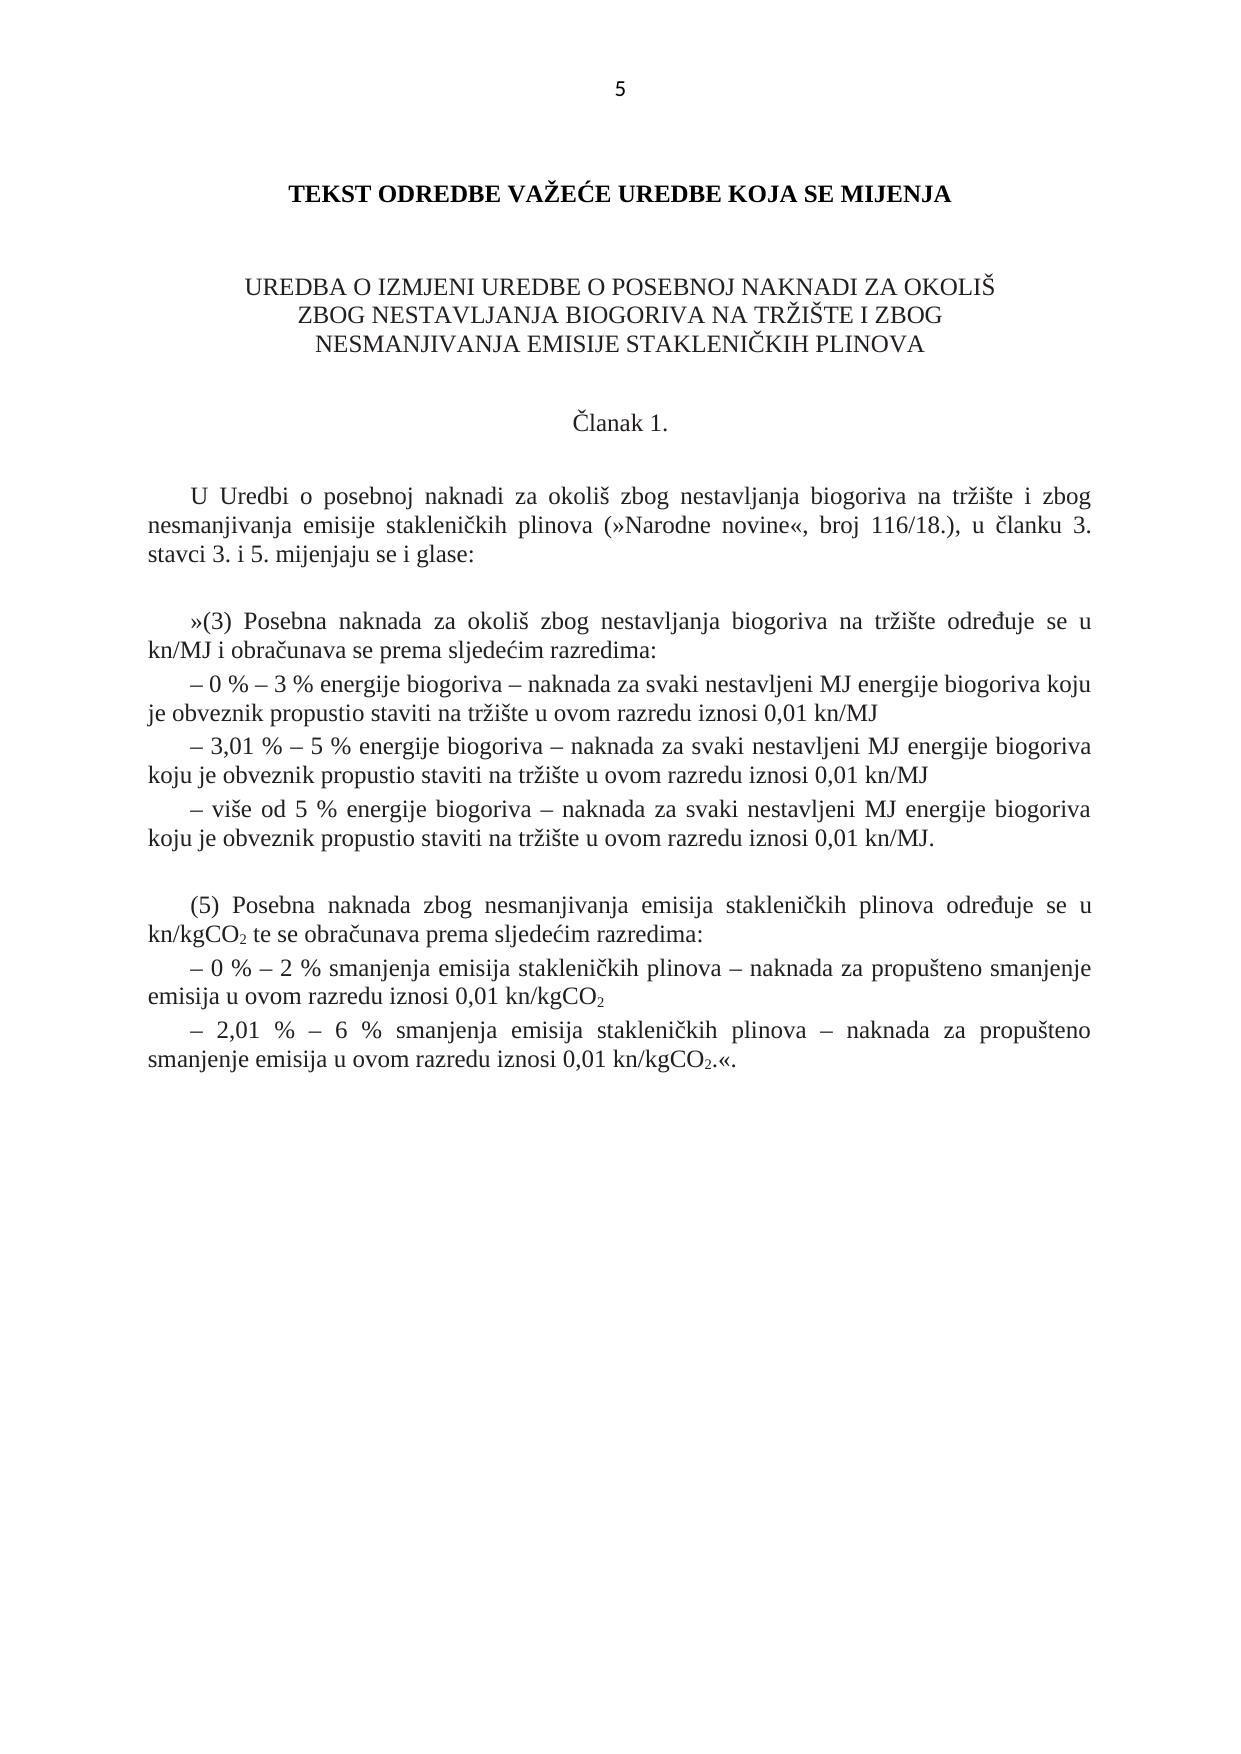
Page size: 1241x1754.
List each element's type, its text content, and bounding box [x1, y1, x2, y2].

text TEKST ODREDBE VAŽEĆE UREDBE KOJA SE MIJENJA [148, 179, 1093, 207]
text »(3) Posebna naknada za okoliš zbog nestavljanja biogoriva na tržište određuje se u kn/MJ i obračunava se prema sljedećim razredima: [148, 606, 1093, 664]
text – 2,01 % – 6 % smanjenja emisija stakleničkih plinova – naknada za propušteno smanjenje emisija u ovom razredu iznosi 0,01 kn/kgCO2.«. [148, 1015, 1093, 1073]
text – više od 5 % energije biogoriva – naknada za svaki nestavljeni MJ energije biogoriva koju je obveznik propustio staviti na tržište u ovom razredu iznosi 0,01 kn/MJ. [148, 794, 1093, 851]
text ZBOG NESTAVLJANJA BIOGORIVA NA TRŽIŠTE I ZBOG [148, 301, 1093, 329]
text NESMANJIVANJA EMISIJE STAKLENIČKIH PLINOVA [148, 329, 1093, 358]
text – 3,01 % – 5 % energije biogoriva – naknada za svaki nestavljeni MJ energije biogoriva koju je obveznik propustio staviti na tržište u ovom razredu iznosi 0,01 kn/MJ [148, 731, 1093, 789]
text – 0 % – 2 % smanjenja emisija stakleničkih plinova – naknada za propušteno smanjenje emisija u ovom razredu iznosi 0,01 kn/kgCO2 [148, 953, 1093, 1010]
text UREDBA O IZMJENI UREDBE O POSEBNOJ NAKNADI ZA OKOLIŠ [148, 272, 1093, 301]
text Članak 1. [148, 408, 1093, 437]
text – 0 % – 3 % energije biogoriva – naknada za svaki nestavljeni MJ energije biogoriva koju je obveznik propustio staviti na tržište u ovom razredu iznosi 0,01 kn/MJ [148, 669, 1093, 726]
text U Uredbi o posebnoj naknadi za okoliš zbog nestavljanja biogoriva na tržište i zbog nesmanjivanja emisije stakleničkih plinova (»Narodne novine«, broj 116/18.), u članku 3. stavci 3. i 5. mijenjaju se i glase: [148, 481, 1093, 568]
text (5) Posebna naknada zbog nesmanjivanja emisija stakleničkih plinova određuje se u kn/kgCO2 te se obračunava prema sljedećim razredima: [148, 890, 1093, 948]
